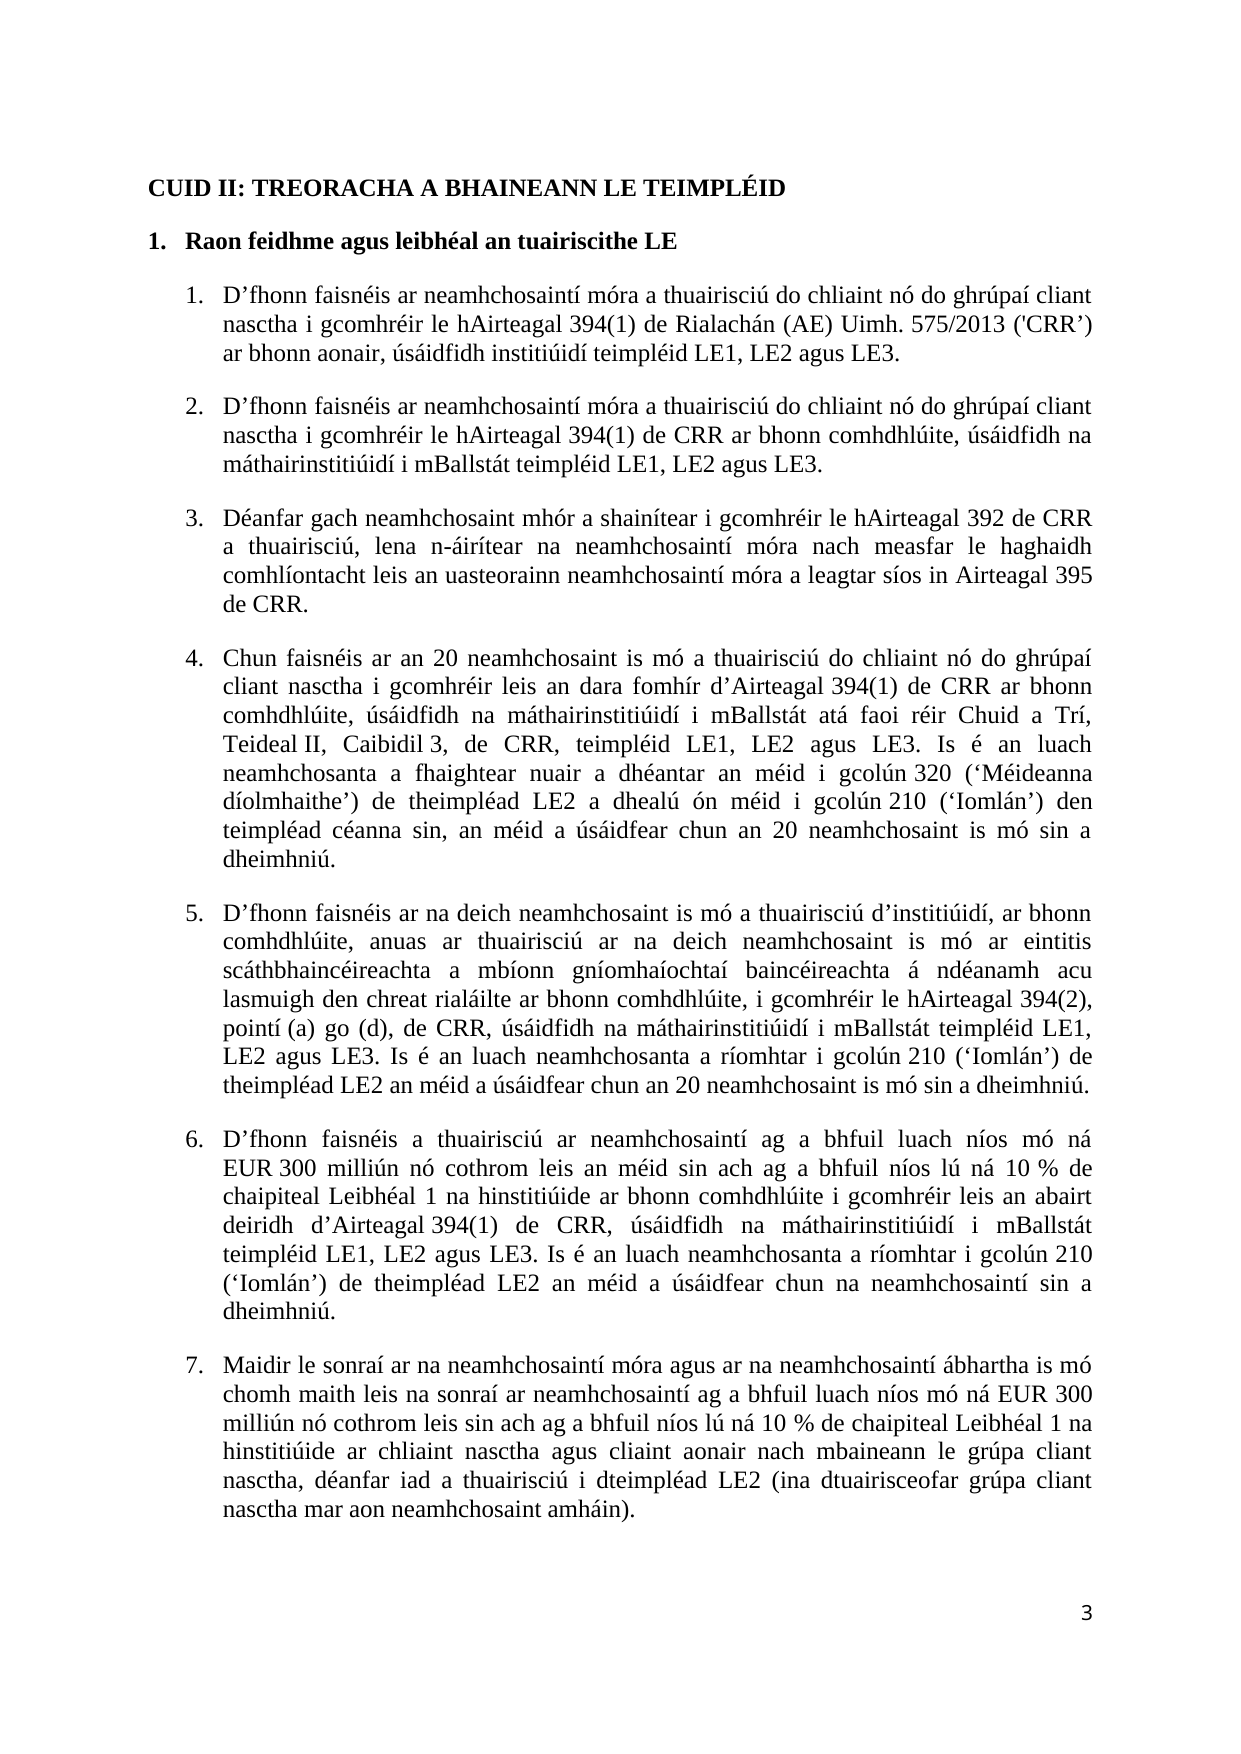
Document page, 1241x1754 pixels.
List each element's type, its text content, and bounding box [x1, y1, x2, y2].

subtitle CUID II: TREORACHA A BHAINEANN LE TEIMPLÉID [148, 173, 1093, 201]
text D’fhonn faisnéis a thuairisciú ar neamhchosaintí ag a bhfuil luach níos mó ná EUR 300 milliún nó cothrom leis an méid sin ach ag a bhfuil níos lú ná 10 % de chaipiteal Leibhéal 1 na hinstitiúide ar bhonn comhdhlúite i gcomhréir leis an abairt deiridh d’Airteagal 394(1) de CRR, úsáidfidh na máthairinstitiúidí i mBallstát teimpléid LE1, LE2 agus LE3. Is é an luach neamhchosanta a ríomhtar i gcolún 210 (‘Iomlán’) de theimpléad LE2 an méid a úsáidfear chun na neamhchosaintí sin a dheimhniú. [185, 1124, 1093, 1325]
text Maidir le sonraí ar na neamhchosaintí móra agus ar na neamhchosaintí ábhartha is mó chomh maith leis na sonraí ar neamhchosaintí ag a bhfuil luach níos mó ná EUR 300 milliún nó cothrom leis sin ach ag a bhfuil níos lú ná 10 % de chaipiteal Leibhéal 1 na hinstitiúide ar chliaint nasctha agus cliaint aonair nach mbaineann le grúpa cliant nasctha, déanfar iad a thuairisciú i dteimpléad LE2 (ina dtuairisceofar grúpa cliant nasctha mar aon neamhchosaint amháin). [185, 1350, 1093, 1523]
text D’fhonn faisnéis ar neamhchosaintí móra a thuairisciú do chliaint nó do ghrúpaí cliant nasctha i gcomhréir le hAirteagal 394(1) de CRR ar bhonn comhdhlúite, úsáidfidh na máthairinstitiúidí i mBallstát teimpléid LE1, LE2 agus LE3. [185, 391, 1093, 478]
list D’fhonn faisnéis ar neamhchosaintí móra a thuairisciú do chliaint nó do ghrúpaí cliant nasctha i gcomhréir le hAirteagal 394(1) de Rialachán (AE) Uimh. 575/2013 ('CRR’) ar bhonn aonair, úsáidfidh institiúidí teimpléid LE1, LE2 agus LE3. [185, 280, 1093, 366]
list Raon feidhme agus leibhéal an tuairiscithe LE [148, 226, 1093, 255]
text Déanfar gach neamhchosaint mhór a shainítear i gcomhréir le hAirteagal 392 de CRR a thuairisciú, lena n-áirítear na neamhchosaintí móra nach measfar le haghaidh comhlíontacht leis an uasteorainn neamhchosaintí móra a leagtar síos in Airteagal 395 de CRR. [185, 503, 1093, 618]
text D’fhonn faisnéis ar na deich neamhchosaint is mó a thuairisciú d’institiúidí, ar bhonn comhdhlúite, anuas ar thuairisciú ar na deich neamhchosaint is mó ar eintitis scáthbhaincéireachta a mbíonn gníomhaíochtaí baincéireachta á ndéanamh acu lasmuigh den chreat rialáilte ar bhonn comhdhlúite, i gcomhréir le hAirteagal 394(2), pointí (a) go (d), de CRR, úsáidfidh na máthairinstitiúidí i mBallstát teimpléid LE1, LE2 agus LE3. Is é an luach neamhchosanta a ríomhtar i gcolún 210 (‘Iomlán’) de theimpléad LE2 an méid a úsáidfear chun an 20 neamhchosaint is mó sin a dheimhniú. [185, 898, 1093, 1099]
text Chun faisnéis ar an 20 neamhchosaint is mó a thuairisciú do chliaint nó do ghrúpaí cliant nasctha i gcomhréir leis an dara fomhír d’Airteagal 394(1) de CRR ar bhonn comhdhlúite, úsáidfidh na máthairinstitiúidí i mBallstát atá faoi réir Chuid a Trí, Teideal II, Caibidil 3, de CRR, teimpléid LE1, LE2 agus LE3. Is é an luach neamhchosanta a fhaightear nuair a dhéantar an méid i gcolún 320 (‘Méideanna díolmhaithe’) de theimpléad LE2 a dhealú ón méid i gcolún 210 (‘Iomlán’) den teimpléad céanna sin, an méid a úsáidfear chun an 20 neamhchosaint is mó sin a dheimhniú. [185, 643, 1093, 873]
